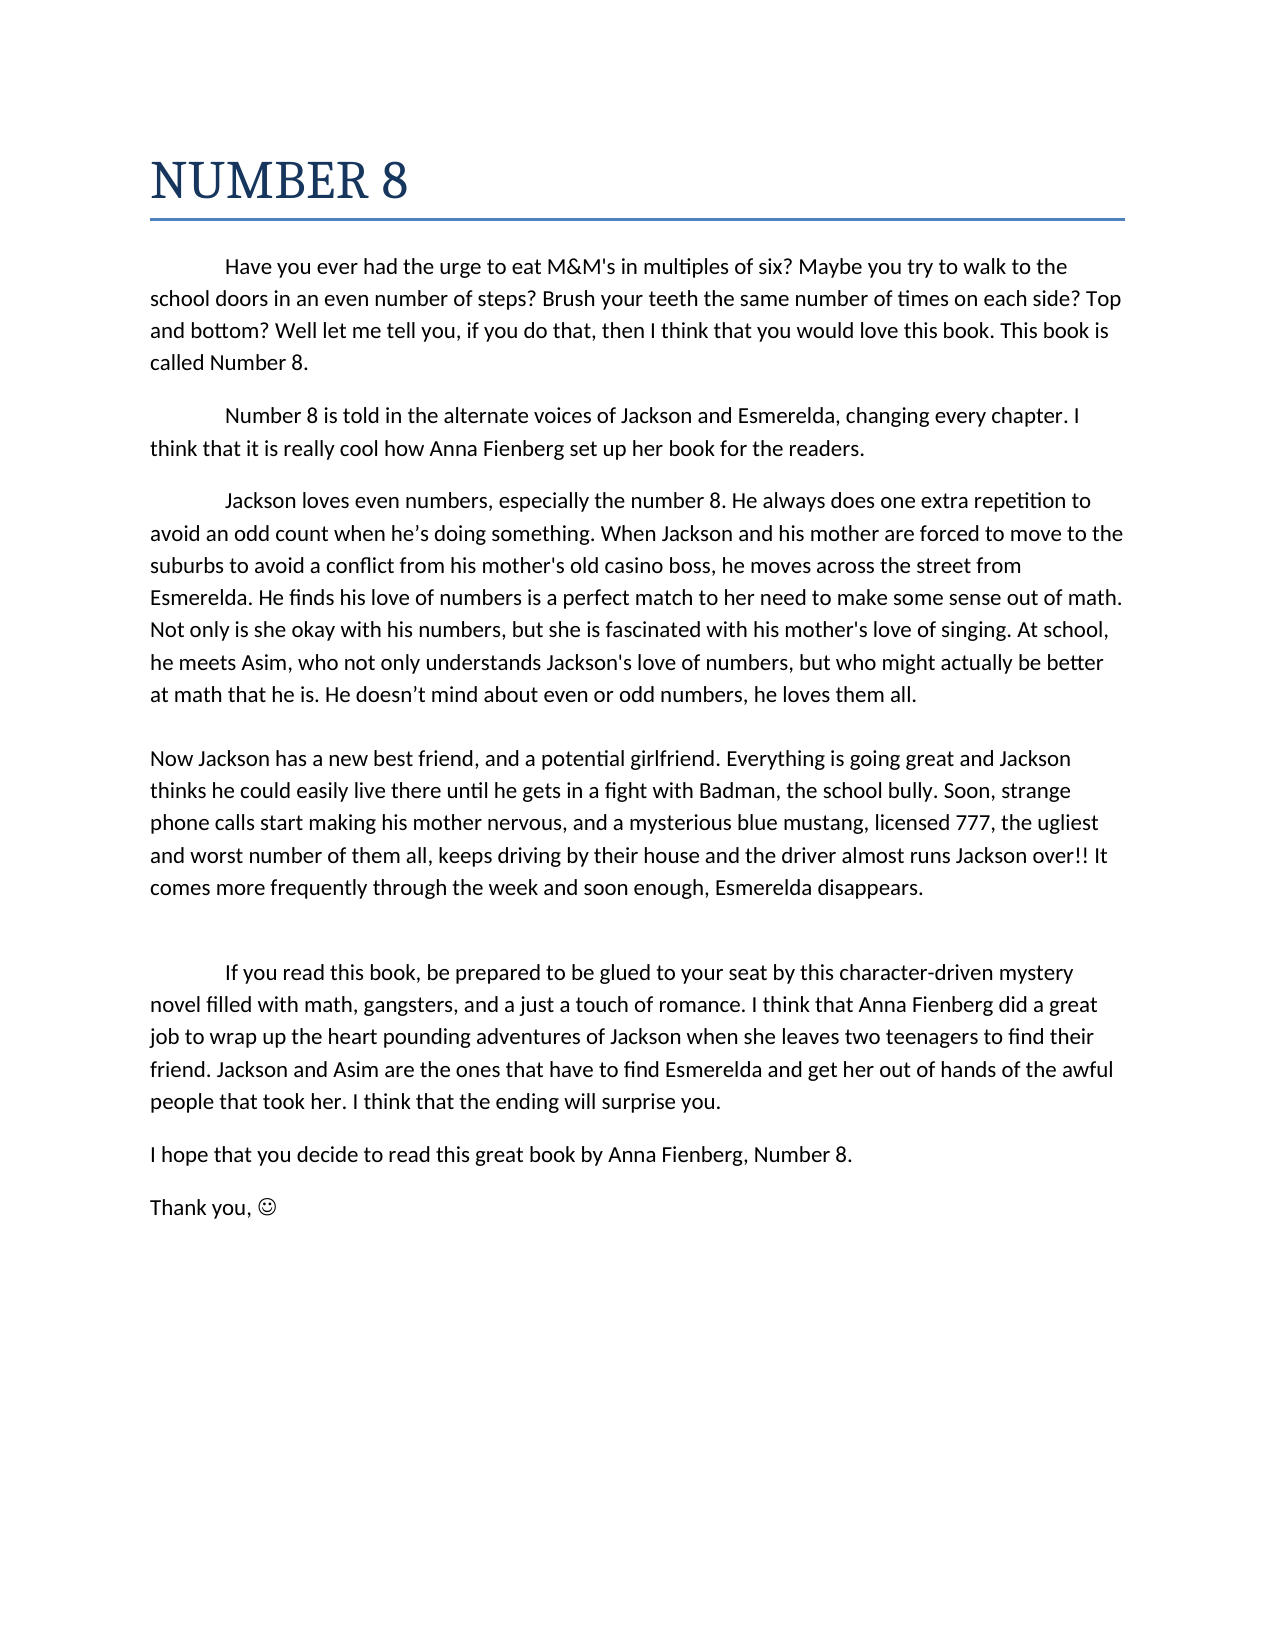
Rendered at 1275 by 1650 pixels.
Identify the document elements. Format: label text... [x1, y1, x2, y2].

text Number 8 is told in the alternate voices of Jackson and Esmerelda, changing every chapter. I think that it is really cool how Anna Fienberg set up her book for the readers. [150, 401, 1125, 462]
text I hope that you decide to read this great book by Anna Fienberg, Number 8. [150, 1140, 1125, 1168]
text Jackson loves even numbers, especially the number 8. He always does one extra repetition to avoid an odd count when he’s doing something. When Jackson and his mother are forced to move to the suburbs to avoid a conflict from his mother's old casino boss, he moves across the street from Esmerelda. He finds his love of numbers is a perfect match to her need to make some sense out of math. Not only is she okay with his numbers, but she is fascinated with his mother's love of singing. At school, he meets Asim, who not only understands Jackson's love of numbers, but who might actually be better at math that he is. He doesn’t mind about even or odd numbers, he loves them all. Now Jackson has a new best friend, and a potential girlfriend. Everything is going great and Jackson thinks he could easily live there until he gets in a fight with Badman, the school bully. Soon, strange phone calls start making his mother nervous, and a mysterious blue mustang, licensed 777, the ugliest and worst number of them all, keeps driving by their house and the driver almost runs Jackson over!! It comes more frequently through the week and soon enough, Esmerelda disappears. [150, 487, 1125, 933]
text Have you ever had the urge to eat M&M's in multiples of six? Maybe you try to walk to the school doors in an even number of steps? Brush your teeth the same number of times on each side? Top and bottom? Well let me tell you, if you do that, then I think that you would love this book. This book is called Number 8. [150, 252, 1125, 376]
title NUMBER 8 [150, 150, 1125, 218]
text Thank you, [150, 1193, 1125, 1221]
text If you read this book, be prepared to be glued to your seat by this character-driven mystery novel filled with math, gangsters, and a just a touch of romance. I think that Anna Fienberg did a great job to wrap up the heart pounding adventures of Jackson when she leaves two teenagers to find their friend. Jackson and Asim are the ones that have to find Esmerelda and get her out of hands of the awful people that took her. I think that the ending will surprise you. [150, 958, 1125, 1115]
